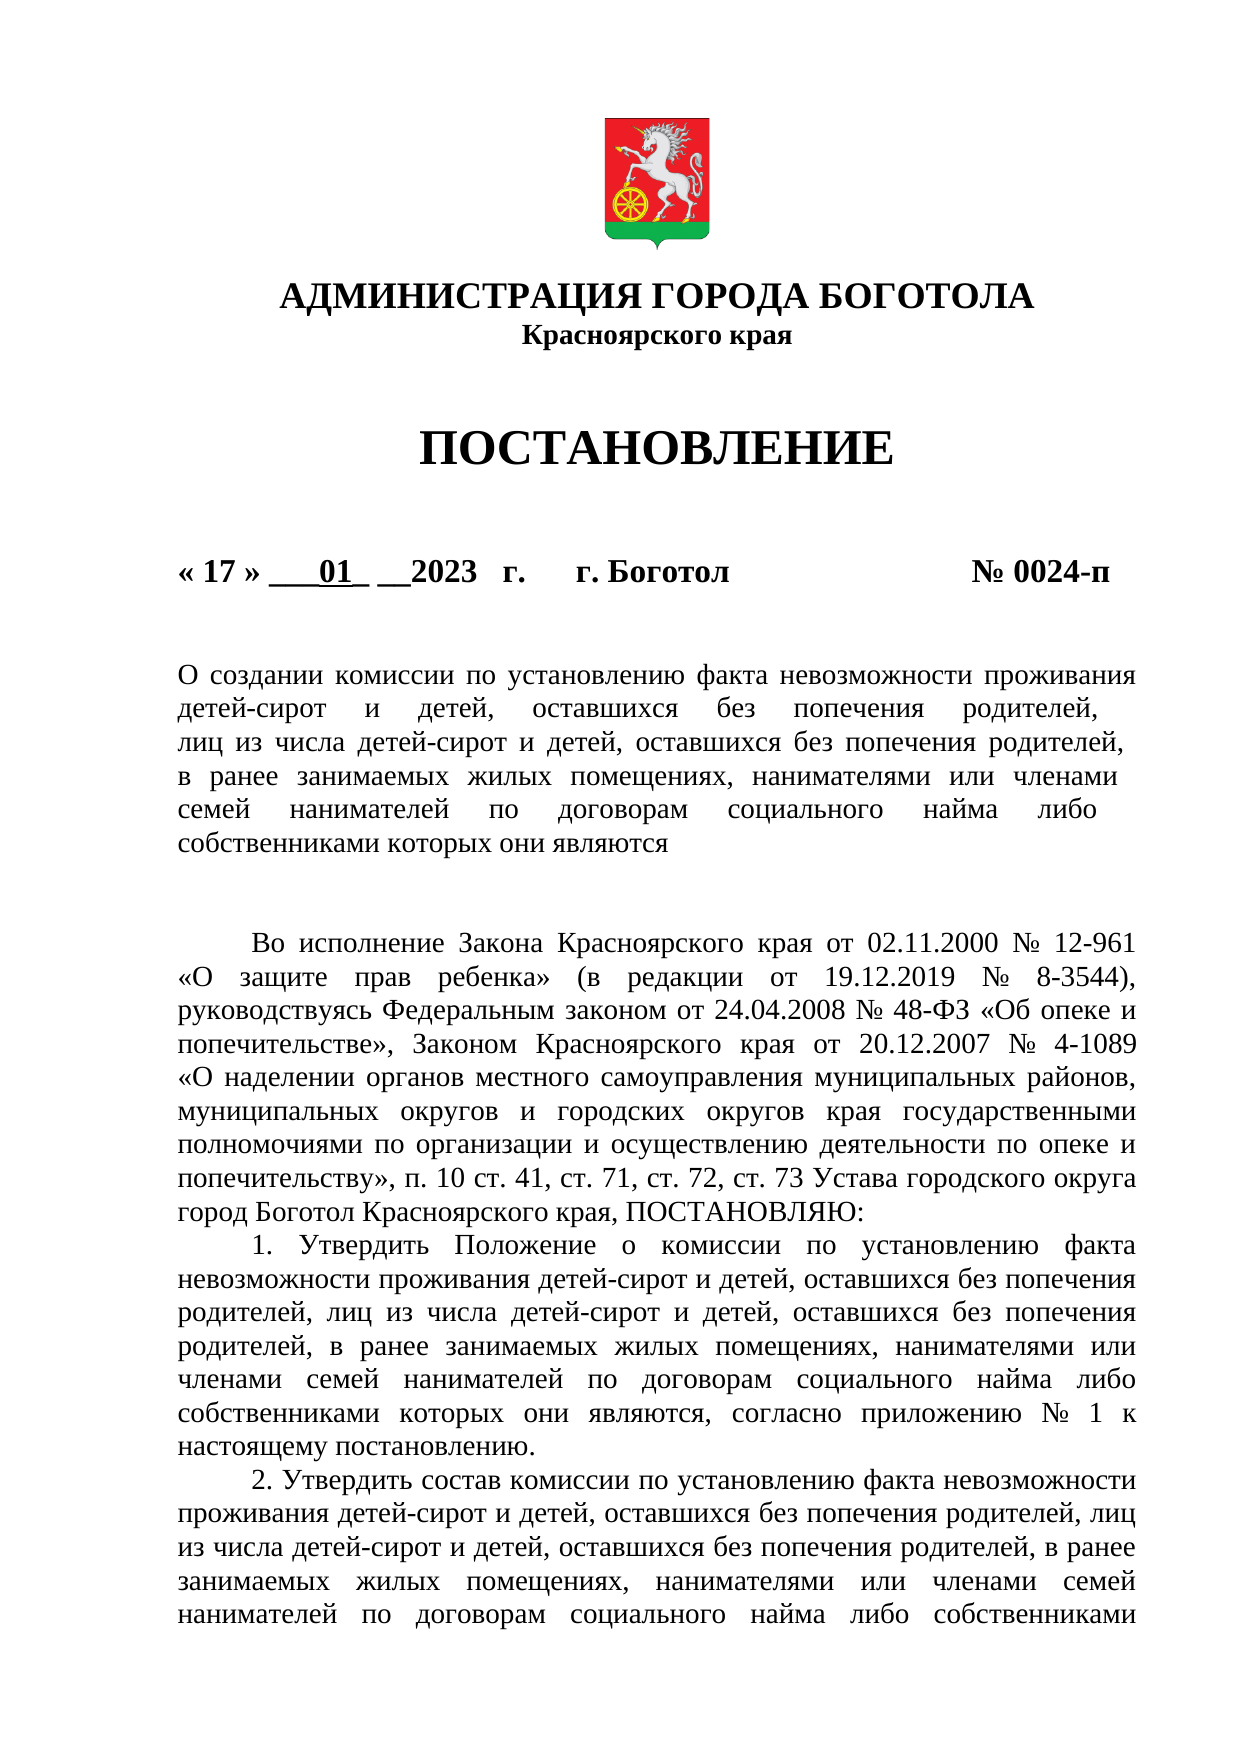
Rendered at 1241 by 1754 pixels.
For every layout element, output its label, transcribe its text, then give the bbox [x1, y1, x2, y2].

text 1. Утвердить Положение о комиссии по установлению факта невозможности проживания детей-сирот и детей, оставшихся без попечения родителей, лиц из числа детей-сирот и детей, оставшихся без попечения родителей, в ранее занимаемых жилых помещениях, нанимателями или членами семей нанимателей по договорам социального найма либо собственниками которых они являются, согласно приложению № 1 к настоящему постановлению. [177, 1227, 1137, 1462]
text « 17 » ___01_ __2023 г. г. Боготол № 0024-п [177, 552, 1137, 590]
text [177, 1462, 1137, 1630]
picture [604, 118, 710, 250]
text ПОСТАНОВЛЕНИЕ [177, 417, 1137, 475]
text Красноярского края [177, 317, 1137, 350]
text Во исполнение Закона Красноярского края от 02.11.2000 № 12-961 «О защите прав ребенка» (в редакции от 19.12.2019 № 8-3544), руководствуясь Федеральным законом от 24.04.2008 № 48-ФЗ «Об опеке и попечительстве», Законом Красноярского края от 20.12.2007 № 4-1089 «О наделении органов местного самоуправления муниципальных районов, муниципальных округов и городских округов края государственными полномочиями по организации и осуществлению деятельности по опеке и попечительству», п. 10 ст. 41, ст. 71, ст. 72, ст. 73 Устава городского округа город Боготол Красноярского края, ПОСТАНОВЛЯЮ: [177, 925, 1137, 1227]
text О создании комиссии по установлению факта невозможности проживания детей-сирот и детей, оставшихся без попечения родителей, лиц из числа детей-сирот и детей, оставшихся без попечения родителей, в ранее занимаемых жилых помещениях, нанимателями или членами семей нанимателей по договорам социального найма либо собственниками которых они являются [177, 657, 1137, 858]
text АДМИНИСТРАЦИЯ ГОРОДА БОГОТОЛА [177, 274, 1137, 317]
